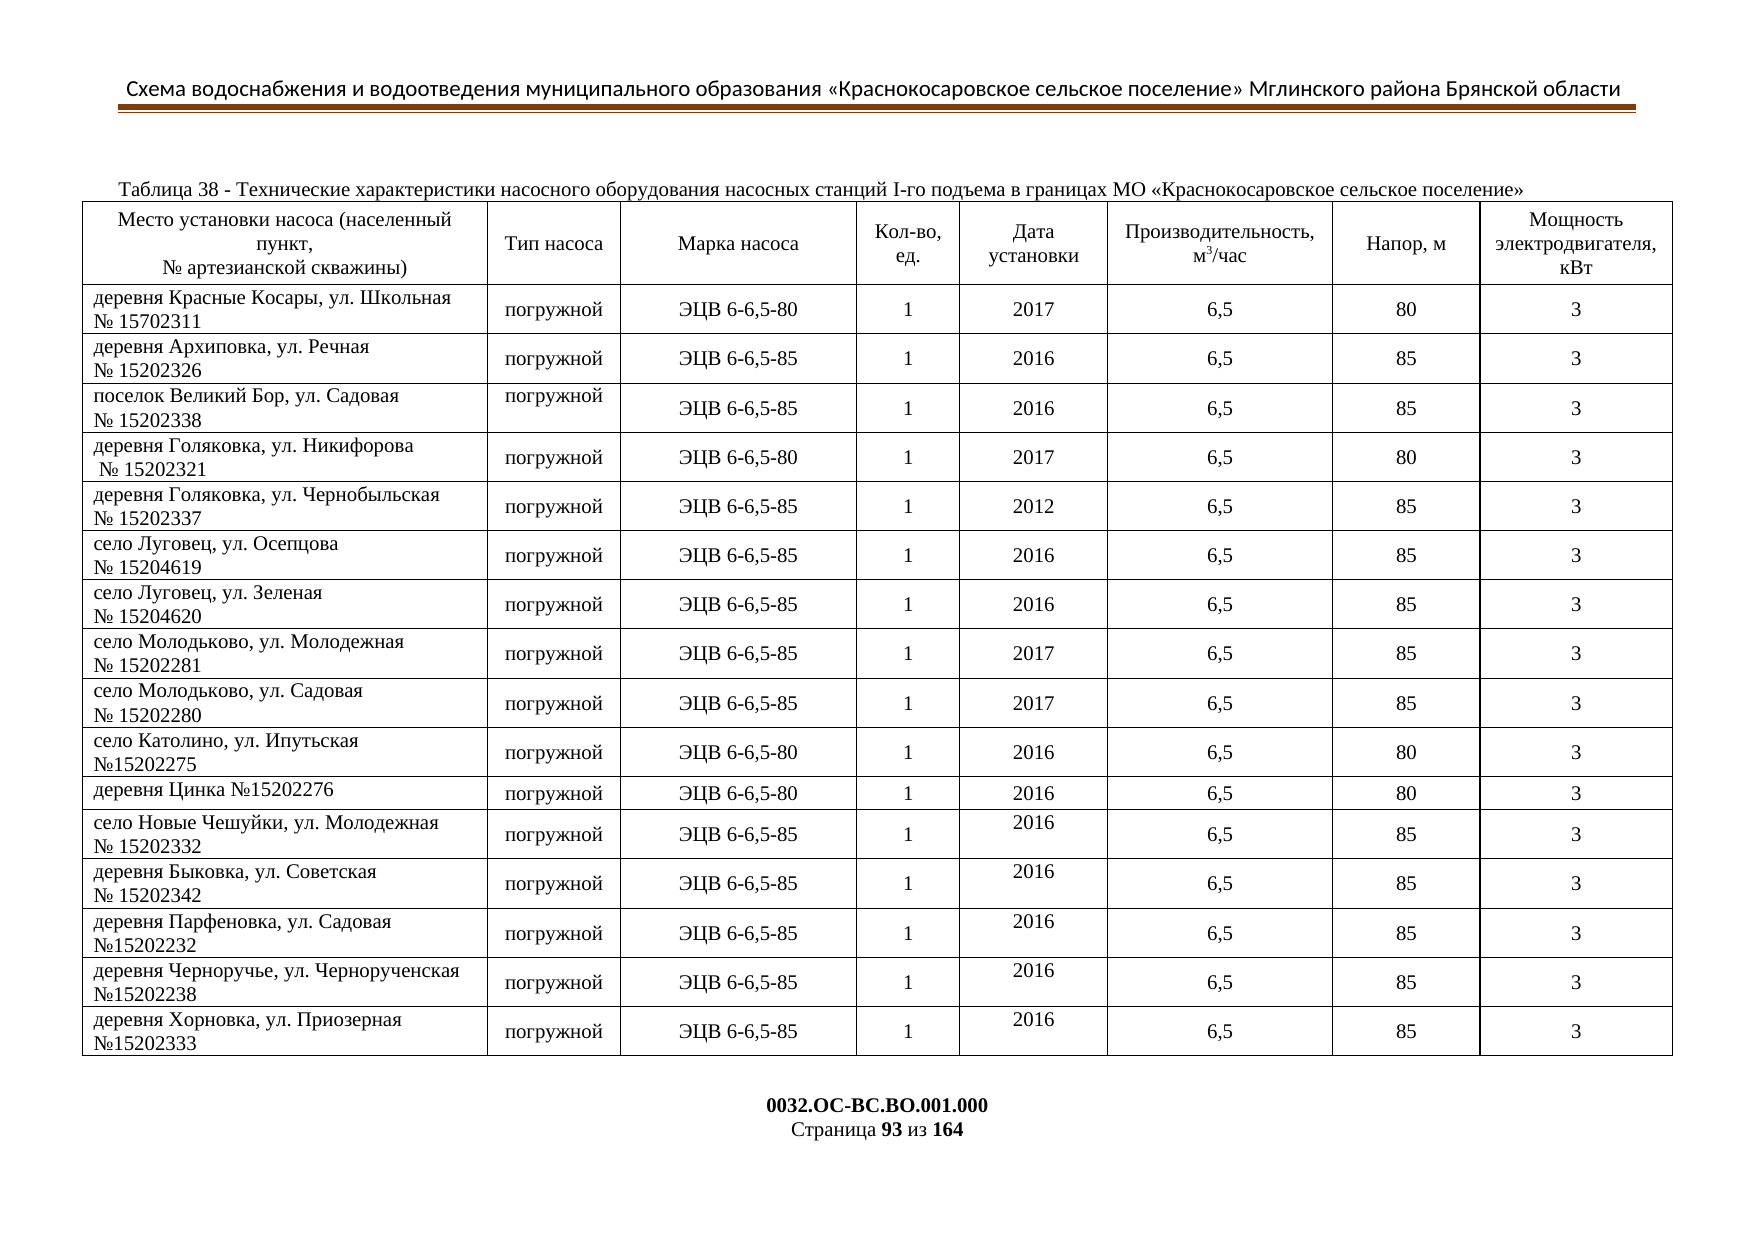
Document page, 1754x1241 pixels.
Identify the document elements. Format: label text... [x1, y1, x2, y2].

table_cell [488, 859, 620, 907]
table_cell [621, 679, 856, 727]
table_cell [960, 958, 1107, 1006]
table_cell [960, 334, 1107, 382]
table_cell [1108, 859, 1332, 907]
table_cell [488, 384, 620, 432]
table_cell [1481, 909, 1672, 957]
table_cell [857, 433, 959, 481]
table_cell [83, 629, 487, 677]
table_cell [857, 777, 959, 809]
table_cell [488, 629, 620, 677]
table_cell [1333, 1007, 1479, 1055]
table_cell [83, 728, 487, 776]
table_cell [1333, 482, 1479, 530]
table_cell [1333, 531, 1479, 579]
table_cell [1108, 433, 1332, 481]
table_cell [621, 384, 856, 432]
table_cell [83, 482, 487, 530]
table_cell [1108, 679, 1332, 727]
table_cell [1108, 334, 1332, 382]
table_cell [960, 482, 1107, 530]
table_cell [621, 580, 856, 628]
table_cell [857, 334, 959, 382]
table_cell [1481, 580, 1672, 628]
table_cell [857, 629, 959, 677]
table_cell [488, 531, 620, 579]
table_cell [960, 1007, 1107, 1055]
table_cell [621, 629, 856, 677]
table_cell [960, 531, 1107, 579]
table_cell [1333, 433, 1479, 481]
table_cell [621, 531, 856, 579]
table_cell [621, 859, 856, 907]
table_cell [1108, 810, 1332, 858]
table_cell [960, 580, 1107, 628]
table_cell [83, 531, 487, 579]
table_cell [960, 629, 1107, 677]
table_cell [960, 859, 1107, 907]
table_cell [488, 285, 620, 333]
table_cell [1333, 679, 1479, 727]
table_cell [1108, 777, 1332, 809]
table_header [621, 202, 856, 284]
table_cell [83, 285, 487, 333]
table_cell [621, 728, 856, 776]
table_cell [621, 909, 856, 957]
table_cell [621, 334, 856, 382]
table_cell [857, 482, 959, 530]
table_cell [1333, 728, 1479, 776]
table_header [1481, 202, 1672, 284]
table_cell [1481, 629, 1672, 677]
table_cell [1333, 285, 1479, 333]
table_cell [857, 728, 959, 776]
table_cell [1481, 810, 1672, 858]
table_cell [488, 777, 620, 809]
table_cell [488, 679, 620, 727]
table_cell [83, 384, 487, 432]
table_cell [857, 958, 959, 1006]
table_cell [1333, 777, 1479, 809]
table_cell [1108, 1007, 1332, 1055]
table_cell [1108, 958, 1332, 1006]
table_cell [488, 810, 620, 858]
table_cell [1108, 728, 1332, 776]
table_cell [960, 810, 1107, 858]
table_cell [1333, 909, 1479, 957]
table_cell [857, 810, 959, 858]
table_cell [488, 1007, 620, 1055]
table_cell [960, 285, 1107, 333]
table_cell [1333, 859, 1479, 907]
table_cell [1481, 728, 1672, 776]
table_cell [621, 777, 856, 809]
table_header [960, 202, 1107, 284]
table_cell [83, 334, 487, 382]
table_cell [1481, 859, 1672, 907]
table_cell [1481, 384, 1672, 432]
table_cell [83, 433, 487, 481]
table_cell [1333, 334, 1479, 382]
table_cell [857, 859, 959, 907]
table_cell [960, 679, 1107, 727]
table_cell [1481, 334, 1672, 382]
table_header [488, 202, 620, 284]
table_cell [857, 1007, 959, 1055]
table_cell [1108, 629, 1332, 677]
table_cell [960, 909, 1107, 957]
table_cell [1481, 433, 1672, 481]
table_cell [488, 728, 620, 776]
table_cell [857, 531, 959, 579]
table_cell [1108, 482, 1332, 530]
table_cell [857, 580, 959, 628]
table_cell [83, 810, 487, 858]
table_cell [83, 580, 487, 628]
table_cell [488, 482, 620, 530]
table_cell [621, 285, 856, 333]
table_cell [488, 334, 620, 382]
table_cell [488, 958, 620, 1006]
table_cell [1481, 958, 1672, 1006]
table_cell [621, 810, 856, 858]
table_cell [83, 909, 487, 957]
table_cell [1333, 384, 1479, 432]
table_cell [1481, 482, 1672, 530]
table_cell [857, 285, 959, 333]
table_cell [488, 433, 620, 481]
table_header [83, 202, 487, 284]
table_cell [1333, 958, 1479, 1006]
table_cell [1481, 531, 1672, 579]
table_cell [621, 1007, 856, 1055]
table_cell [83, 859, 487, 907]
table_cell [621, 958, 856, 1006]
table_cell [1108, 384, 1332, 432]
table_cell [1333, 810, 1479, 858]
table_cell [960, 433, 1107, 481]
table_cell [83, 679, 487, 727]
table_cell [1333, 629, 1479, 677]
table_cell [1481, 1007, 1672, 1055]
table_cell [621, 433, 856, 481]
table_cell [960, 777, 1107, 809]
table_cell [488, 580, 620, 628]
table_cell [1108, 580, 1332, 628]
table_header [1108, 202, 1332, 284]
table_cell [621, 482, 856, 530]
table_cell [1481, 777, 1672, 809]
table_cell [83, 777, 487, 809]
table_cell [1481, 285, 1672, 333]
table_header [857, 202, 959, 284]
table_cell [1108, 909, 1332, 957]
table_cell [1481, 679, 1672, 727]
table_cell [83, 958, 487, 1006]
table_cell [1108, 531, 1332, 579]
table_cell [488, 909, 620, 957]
text Таблица 38 - Технические характеристики насосного оборудования насосных станций I-го подъема в границах МО «Краснокосаровское сельское поселение» [118, 177, 1618, 201]
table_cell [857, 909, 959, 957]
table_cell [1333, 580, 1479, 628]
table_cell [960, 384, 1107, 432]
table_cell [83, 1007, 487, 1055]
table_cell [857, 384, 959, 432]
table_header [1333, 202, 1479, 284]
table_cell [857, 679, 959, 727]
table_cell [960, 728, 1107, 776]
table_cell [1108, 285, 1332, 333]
